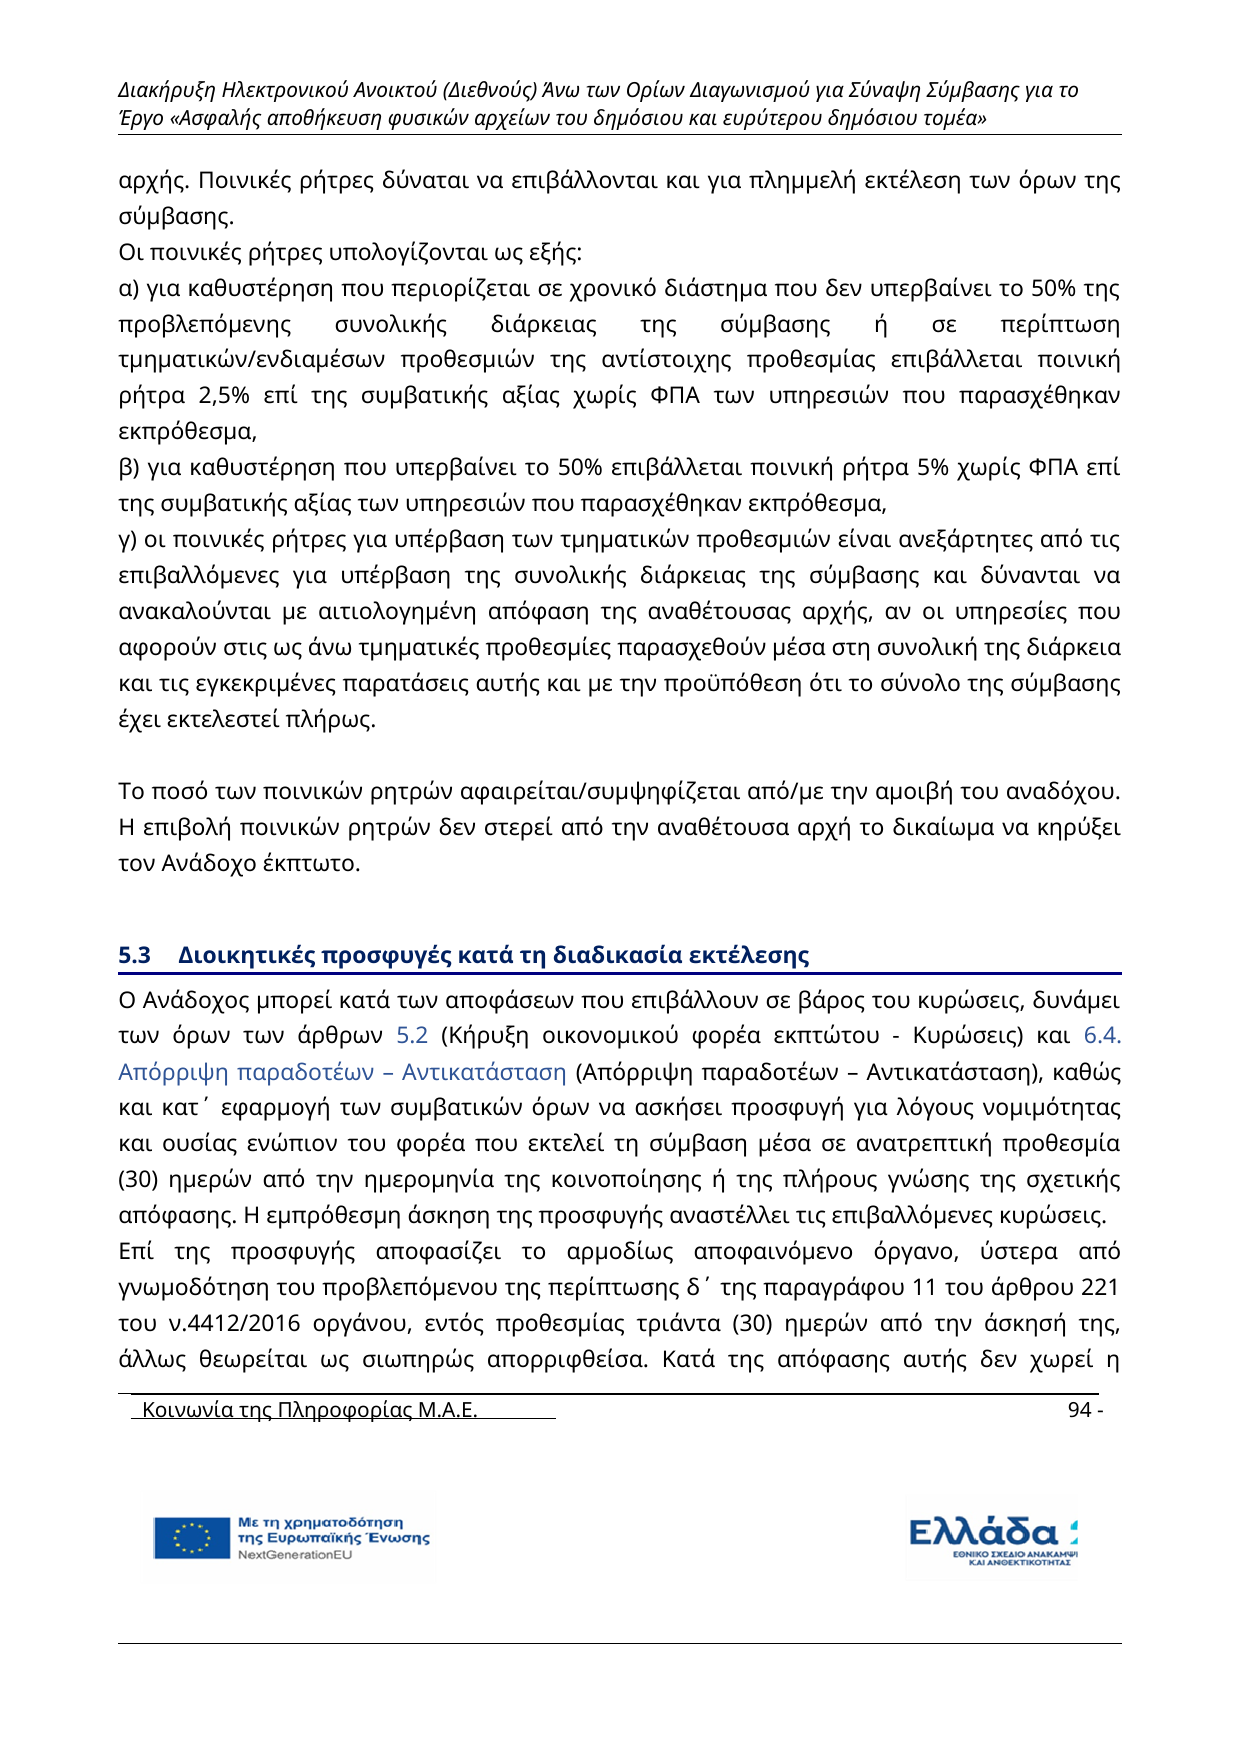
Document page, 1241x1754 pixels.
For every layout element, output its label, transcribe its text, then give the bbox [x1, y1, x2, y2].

text γ) οι ποινικές ρήτρες για υπέρβαση των τμηματικών προθεσμιών είναι ανεξάρτητες από τις επιβαλλόμενες για υπέρβαση της συνολικής διάρκειας της σύμβασης και δύνανται να ανακαλούνται με αιτιολογημένη απόφαση της αναθέτουσας αρχής, αν οι υπηρεσίες που αφορούν στις ως άνω τμηματικές προθεσμίες παρασχεθούν μέσα στη συνολική της διάρκεια και τις εγκεκριμένες παρατάσεις αυτής και με την προϋπόθεση ότι το σύνολο της σύμβασης έχει εκτελεστεί πλήρως. [118, 523, 1122, 734]
text α) για καθυστέρηση που περιορίζεται σε χρονικό διάστημα που δεν υπερβαίνει το 50% της προβλεπόμενης συνολικής διάρκειας της σύμβασης ή σε περίπτωση τμηματικών/ενδιαμέσων προθεσμιών της αντίστοιχης προθεσμίας επιβάλλεται ποινική ρήτρα 2,5% επί της συμβατικής αξίας χωρίς ΦΠΑ των υπηρεσιών που παρασχέθηκαν εκπρόθεσμα, [118, 272, 1122, 447]
text Το ποσό των ποινικών ρητρών αφαιρείται/συμψηφίζεται από/με την αμοιβή του αναδόχου. Η επιβολή ποινικών ρητρών δεν στερεί από την αναθέτουσα αρχή το δικαίωμα να κηρύξει τον Ανάδοχο έκπτωτο. [118, 775, 1122, 878]
text Οι ποινικές ρήτρες υπολογίζονται ως εξής: [118, 236, 1122, 267]
subtitle Διοικητικές προσφυγές κατά τη διαδικασία εκτέλεσης [118, 939, 1122, 972]
text β) για καθυστέρηση που υπερβαίνει το 50% επιβάλλεται ποινική ρήτρα 5% χωρίς ΦΠΑ επί της συμβατικής αξίας των υπηρεσιών που παρασχέθηκαν εκπρόθεσμα, [118, 451, 1122, 518]
picture [130, 1487, 1078, 1628]
text Ο Ανάδοχος μπορεί κατά των αποφάσεων που επιβάλλουν σε βάρος του κυρώσεις, δυνάμει των όρων των άρθρων 5.2 (Κήρυξη οικονομικού φορέα εκπτώτου - Κυρώσεις) και 6.4. Απόρριψη παραδοτέων – Αντικατάσταση (Απόρριψη παραδοτέων – Αντικατάσταση), καθώς και κατ΄ εφαρμογή των συμβατικών όρων να ασκήσει προσφυγή για λόγους νομιμότητας και ουσίας ενώπιον του φορέα που εκτελεί τη σύμβαση μέσα σε ανατρεπτική προθεσμία (30) ημερών από την ημερομηνία της κοινοποίησης ή της πλήρους γνώσης της σχετικής απόφασης. Η εμπρόθεσμη άσκηση της προσφυγής αναστέλλει τις επιβαλλόμενες κυρώσεις. [118, 983, 1122, 1230]
